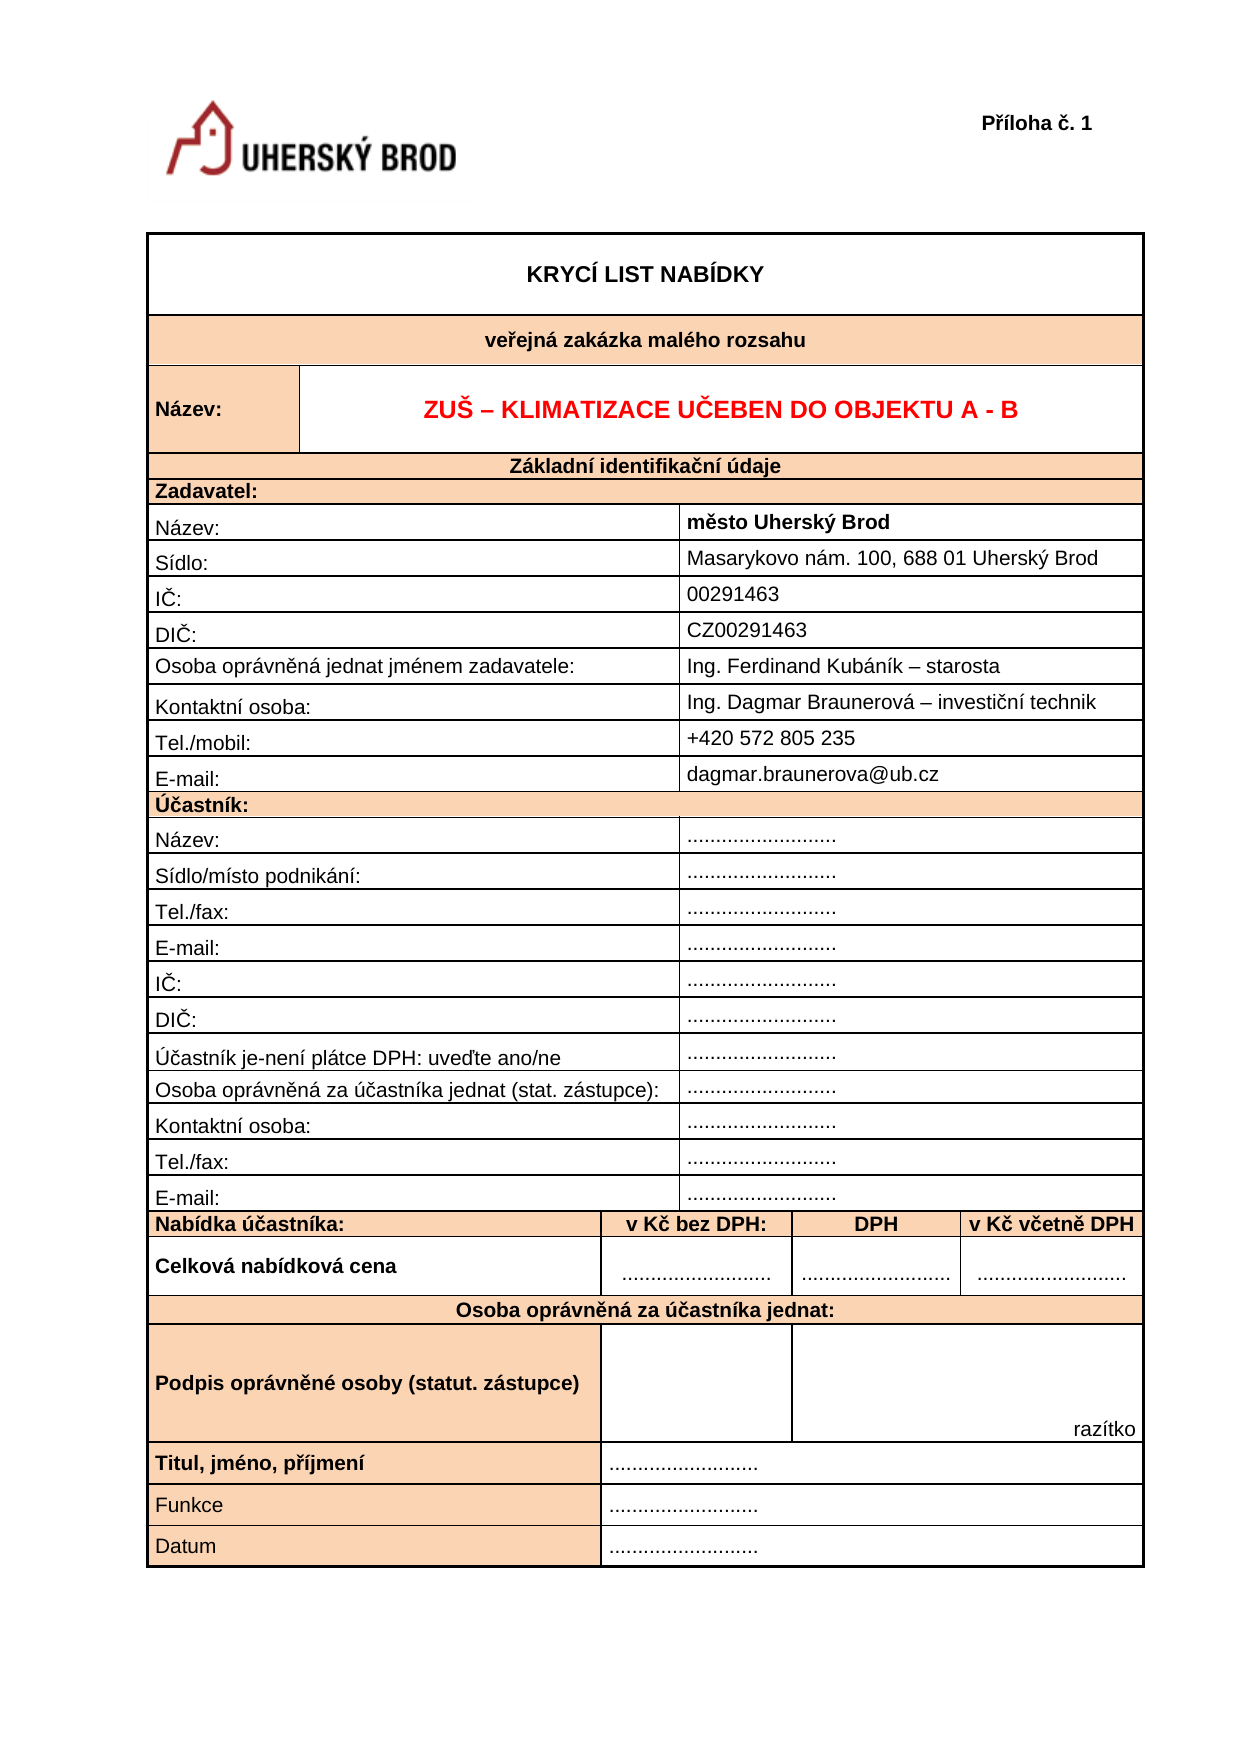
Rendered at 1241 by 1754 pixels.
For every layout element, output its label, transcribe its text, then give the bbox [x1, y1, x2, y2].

table_cell CZ00291463 [680, 613, 1142, 647]
table_cell Kontaktní osoba: [149, 685, 679, 719]
table_cell .......................... [680, 854, 1142, 888]
table_cell Osoba oprávněná za účastníka jednat: [149, 1296, 1142, 1323]
table_cell E-mail: [149, 926, 679, 960]
table_cell .......................... [680, 926, 1142, 960]
table_cell Tel./fax: [149, 890, 679, 924]
table_cell Zadavatel: [149, 480, 1142, 503]
table_cell IČ: [149, 577, 679, 611]
table_cell Datum [149, 1526, 600, 1565]
table_cell .......................... [602, 1443, 1142, 1483]
table_cell E-mail: [149, 1176, 679, 1210]
table_cell Název: [149, 818, 679, 852]
table_header KRYCÍ LIST NABÍDKY [149, 235, 1142, 314]
table_cell IČ: [149, 962, 679, 996]
table_cell Podpis oprávněné osoby (statut. zástupce) [149, 1325, 600, 1441]
table_cell .......................... [793, 1237, 960, 1295]
table_cell .......................... [602, 1485, 1142, 1525]
table_cell .......................... [680, 1034, 1142, 1069]
table_cell Osoba oprávněná za účastníka jednat (stat. zástupce): [149, 1071, 679, 1102]
table_cell DIČ: [149, 613, 679, 647]
table_cell Kontaktní osoba: [149, 1104, 679, 1138]
table_cell Název: [149, 505, 679, 539]
table_cell .......................... [680, 1140, 1142, 1174]
table_cell DIČ: [149, 998, 679, 1032]
table_cell E-mail: [149, 757, 679, 791]
picture [147, 73, 477, 203]
table_cell Osoba oprávněná jednat jménem zadavatele: [149, 649, 679, 683]
table_cell v Kč včetně DPH [961, 1212, 1142, 1236]
table_cell město Uherský Brod [680, 505, 1142, 539]
table_cell dagmar.braunerova@ub.cz [680, 757, 1142, 791]
table_cell Základní identifikační údaje [149, 454, 1142, 478]
table_cell +420 572 805 235 [680, 721, 1142, 755]
table_cell Tel./fax: [149, 1140, 679, 1174]
table_cell Nabídka účastníka: [149, 1212, 600, 1236]
table_cell .......................... [602, 1526, 1142, 1565]
table_cell v Kč bez DPH: [602, 1212, 791, 1236]
table_cell DPH [793, 1212, 960, 1236]
table_cell Funkce [149, 1485, 600, 1525]
table_cell 00291463 [680, 577, 1142, 611]
table_cell .......................... [961, 1237, 1142, 1295]
table_cell [602, 1325, 791, 1441]
table_cell Titul, jméno, příjmení [149, 1443, 600, 1483]
table_cell Celková nabídková cena [149, 1237, 600, 1295]
table_cell veřejná zakázka malého rozsahu [149, 316, 1142, 364]
table_cell .......................... [680, 818, 1142, 852]
table_cell .......................... [680, 890, 1142, 924]
table_cell Masarykovo nám. 100, 688 01 Uherský Brod [680, 541, 1142, 575]
table_cell .......................... [680, 962, 1142, 996]
table_cell razítko [793, 1325, 1142, 1441]
table_cell Ing. Ferdinand Kubáník – starosta [680, 649, 1142, 683]
table_cell Sídlo/místo podnikání: [149, 854, 679, 888]
table_cell Tel./mobil: [149, 721, 679, 755]
table_cell .......................... [680, 1071, 1142, 1102]
table_cell .......................... [680, 998, 1142, 1032]
table_cell Název: [149, 366, 299, 452]
table_cell Účastník je-není plátce DPH: uveďte ano/ne [149, 1034, 679, 1069]
table_cell .......................... [680, 1104, 1142, 1138]
table_cell Ing. Dagmar Braunerová – investiční technik [680, 685, 1142, 719]
table_cell ZUŠ – KLIMATIZACE UČEBEN DO OBJEKTU A - B [300, 366, 1142, 452]
table_cell Sídlo: [149, 541, 679, 575]
table_cell .......................... [602, 1237, 791, 1295]
table_cell Účastník: [149, 792, 1142, 816]
table_cell .......................... [680, 1176, 1142, 1210]
